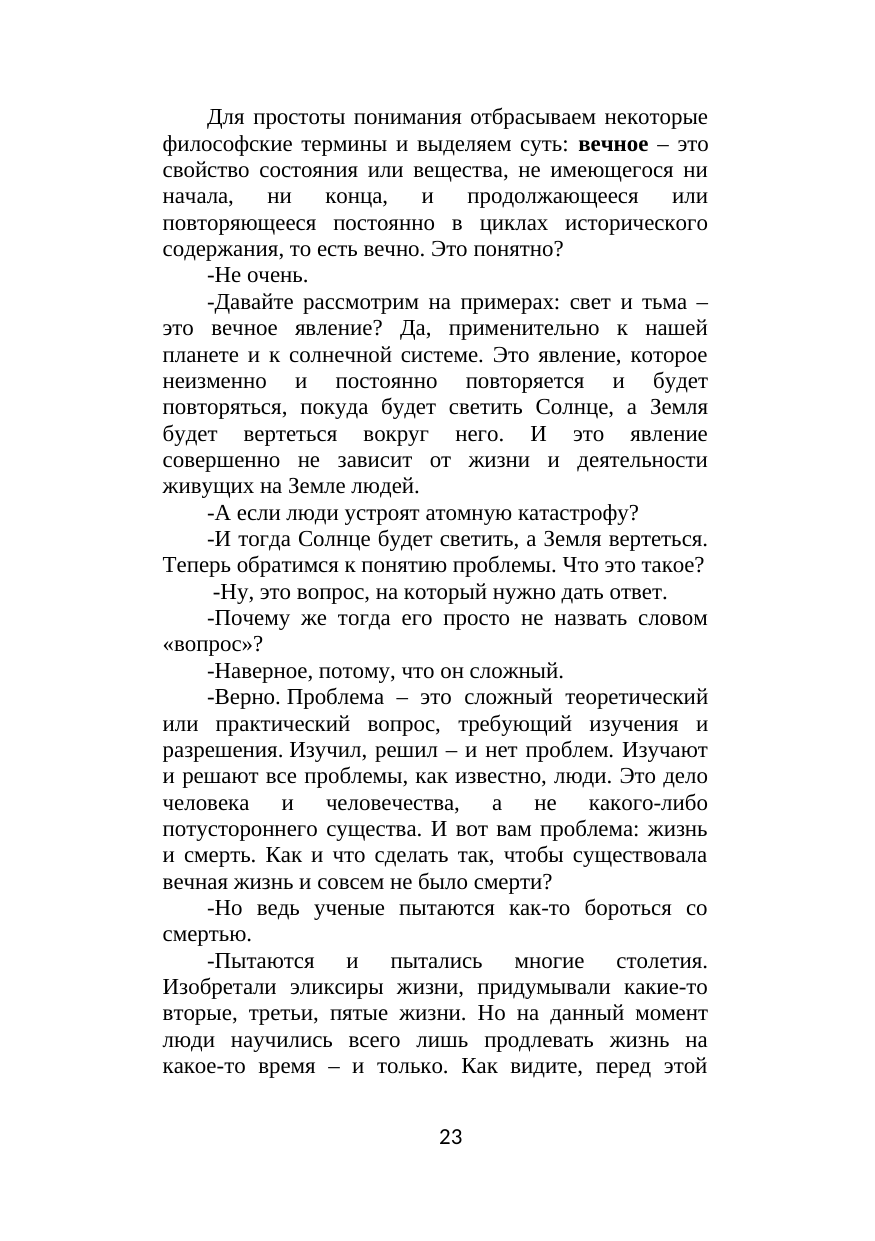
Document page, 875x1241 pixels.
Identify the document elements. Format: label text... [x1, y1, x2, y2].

text -Не очень. [162, 262, 709, 288]
text -Почему же тогда его просто не назвать словом «вопрос»? [162, 604, 709, 657]
text -Ну, это вопрос, на который нужно дать ответ. [162, 578, 709, 604]
text -И тогда Солнце будет светить, а Земля вертеться. Теперь обратимся к понятию проблемы. Что это такое? [162, 525, 709, 578]
text Для простоты понимания отбрасываем некоторые философские термины и выделяем суть: вечное – это свойство состояния или вещества, не имеющегося ни начала, ни конца, и продолжающееся или повторяющееся постоянно в циклах исторического содержания, то есть вечно. Это понятно? [162, 103, 709, 262]
text -Но ведь ученые пытаются как-то бороться со смертью. [162, 894, 709, 947]
text -Наверное, потому, что он сложный. [162, 657, 709, 683]
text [162, 947, 709, 1078]
text -Давайте рассмотрим на примерах: свет и тьма – это вечное явление? Да, применительно к нашей планете и к солнечной системе. Это явление, которое неизменно и постоянно повторяется и будет повторяться, покуда будет светить Солнце, а Земля будет вертеться вокруг него. И это явление совершенно не зависит от жизни и деятельности живущих на Земле людей. [162, 288, 709, 499]
text -Верно. Проблема – это сложный теоретический или практический вопрос, требующий изучения и разрешения. Изучил, решил – и нет проблем. Изучают и решают все проблемы, как известно, люди. Это дело человека и человечества, а не какого-либо потустороннего существа. И вот вам проблема: жизнь и смерть. Как и что сделать так, чтобы существовала вечная жизнь и совсем не было смерти? [162, 683, 709, 894]
text -А если люди устроят атомную катастрофу? [162, 499, 709, 525]
